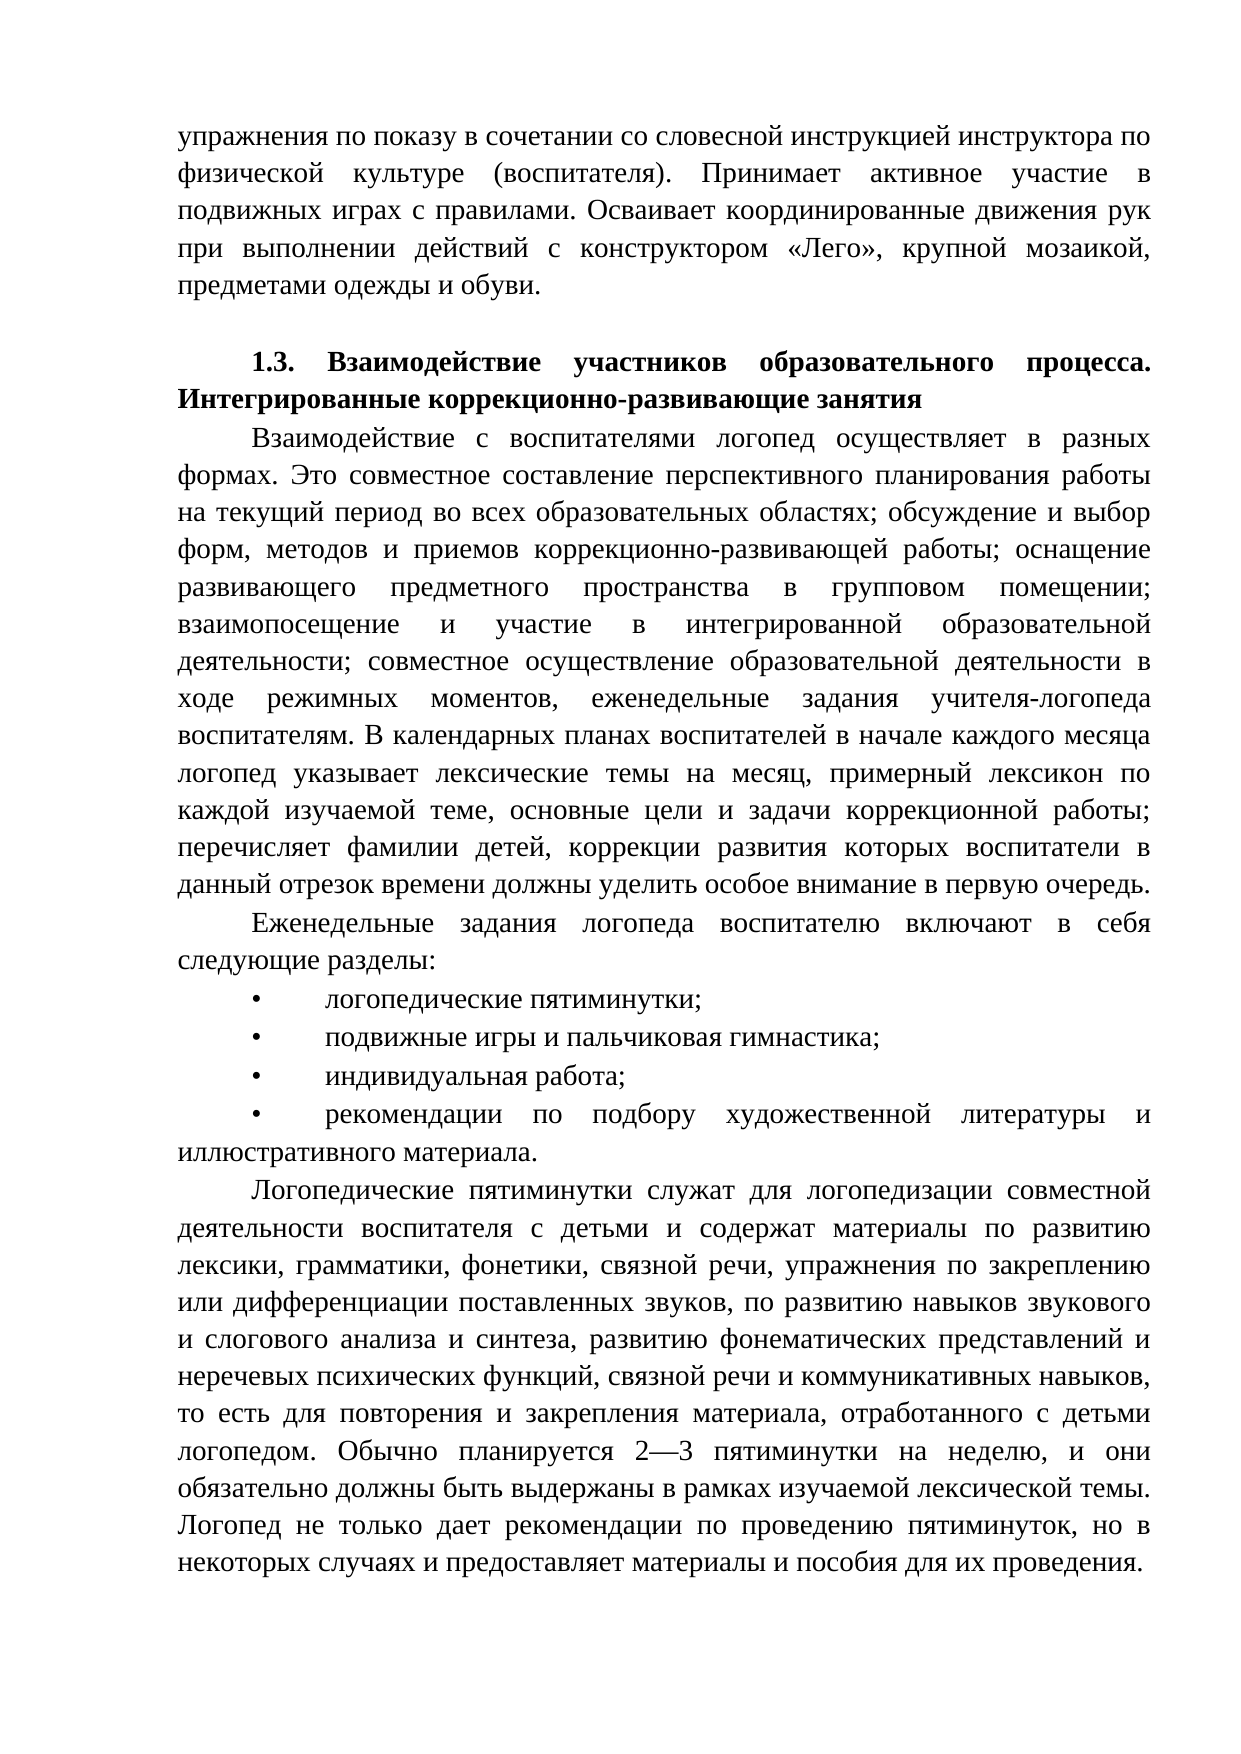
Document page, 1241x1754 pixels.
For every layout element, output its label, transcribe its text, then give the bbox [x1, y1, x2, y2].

text 1.3. Взаимодействие участников образовательного процесса. Интегрированные коррекционно-развивающие занятия [177, 344, 1152, 415]
text • индивидуальная работа; [177, 1058, 1152, 1092]
text Еженедельные задания логопеда воспитателю включают в себя следующие разделы: [177, 905, 1152, 976]
text • рекомендации по подбору художественной литературы и иллюстративного материала. [177, 1097, 1152, 1167]
text • логопедические пятиминутки; [177, 981, 1152, 1014]
text Взаимодействие с воспитателями логопед осуществляет в разных формах. Это совместное составление перспективного планирования работы на текущий период во всех образовательных областях; обсуждение и выбор форм, методов и приемов коррекционно-развивающей работы; оснащение развивающего предметного пространства в групповом помещении; взаимопосещение и участие в интегрированной образовательной деятельности; совместное осуществление образовательной деятельности в ходе режимных моментов, еженедельные задания учителя-логопеда воспитателям. В календарных планах воспитателей в начале каждого месяца логопед указывает лексические темы на месяц, примерный лексикон по каждой изучаемой теме, основные цели и задачи коррекционной работы; перечисляет фамилии детей, коррекции развития которых воспитатели в данный отрезок времени должны уделить особое внимание в первую очередь. [177, 420, 1152, 900]
text • подвижные игры и пальчиковая гимнастика; [177, 1019, 1152, 1053]
text Логопедические пятиминутки служат для логопедизации совместной деятельности воспитателя с детьми и содержат материалы по развитию лексики, грамматики, фонетики, связной речи, упражнения по закреплению или дифференциации поставленных звуков, по развитию навыков звукового и слогового анализа и синтеза, развитию фонематических представлений и неречевых психических функций, связной речи и коммуникативных навыков, то есть для повторения и закрепления материала, отработанного с детьми логопедом. Обычно планируется 2—3 пятиминутки на неделю, и они обязательно должны быть выдержаны в рамках изучаемой лексической темы. Логопед не только дает рекомендации по проведению пятиминуток, но в некоторых случаях и предоставляет материалы и пособия для их проведения. [177, 1172, 1152, 1578]
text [177, 118, 1152, 300]
